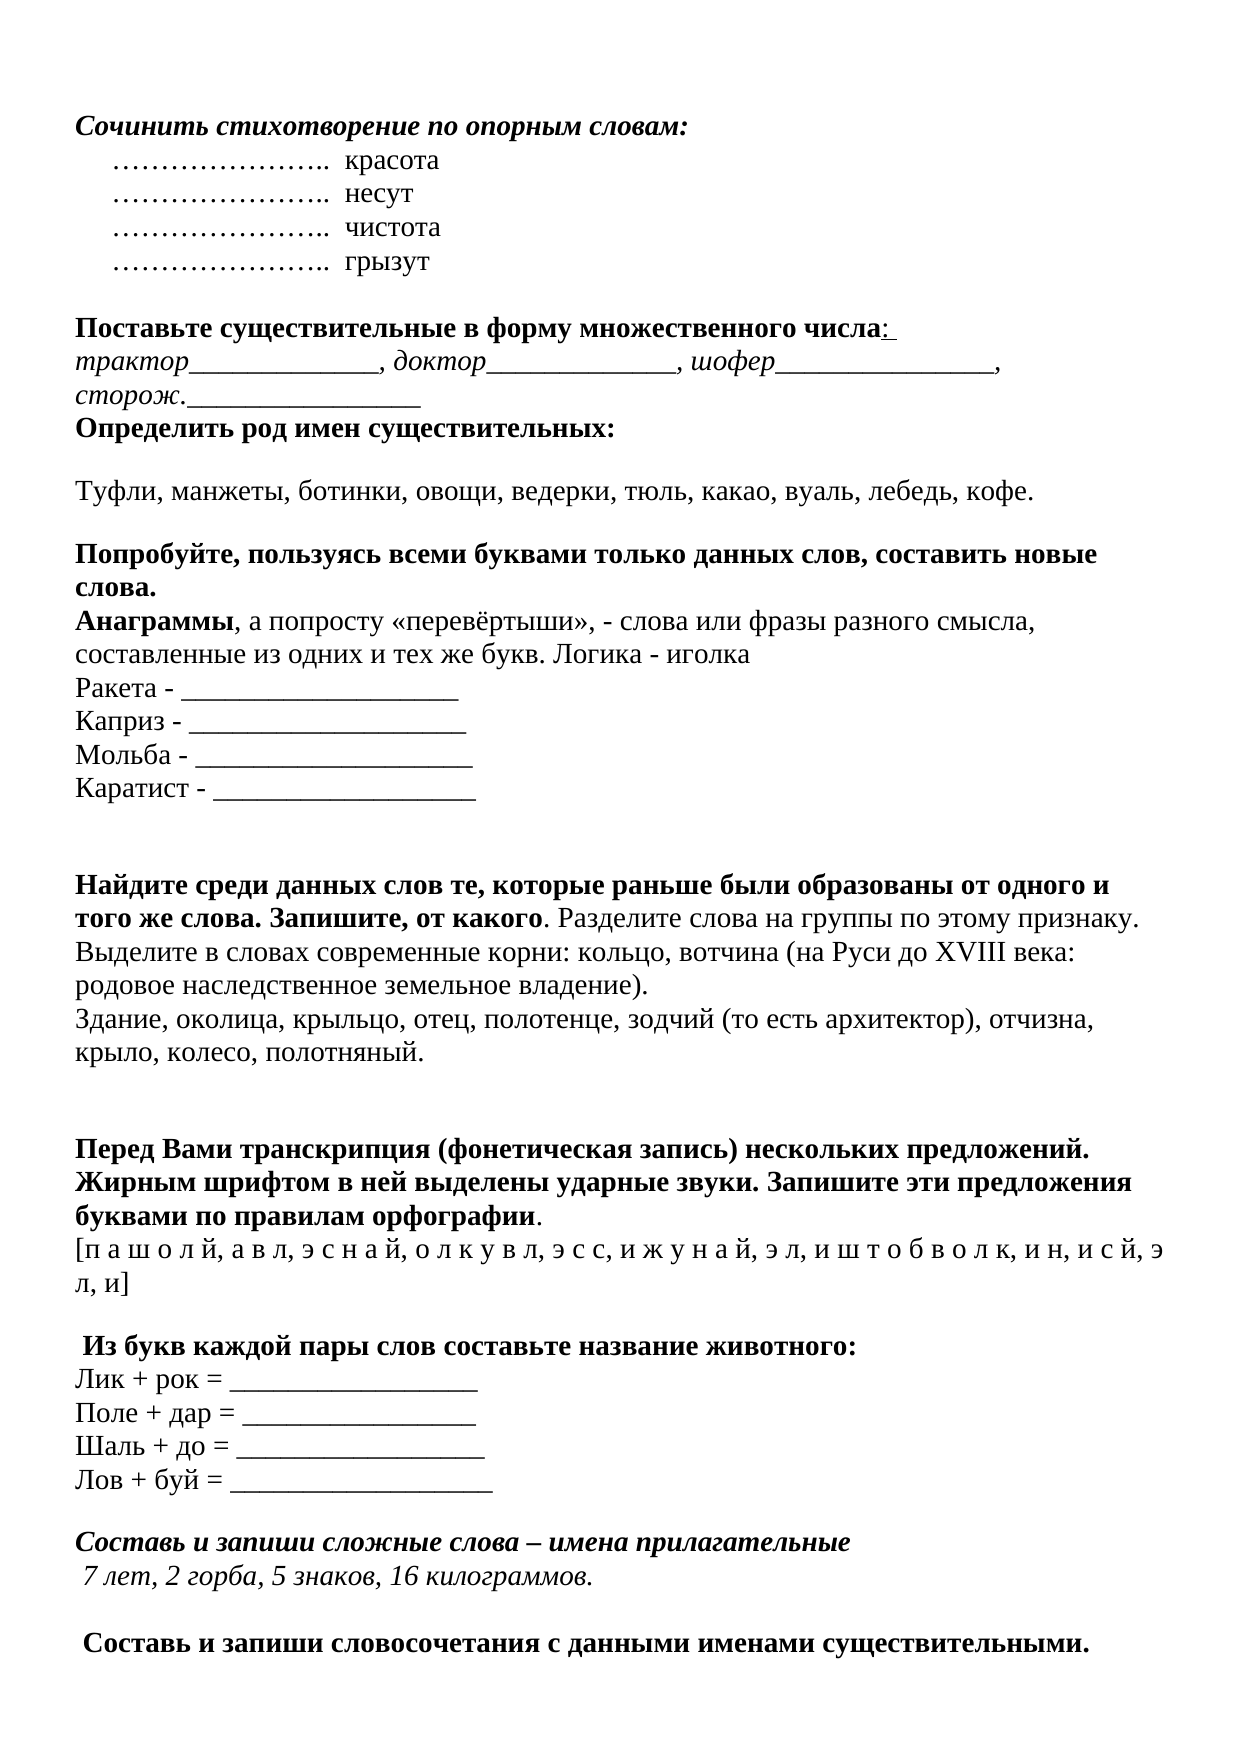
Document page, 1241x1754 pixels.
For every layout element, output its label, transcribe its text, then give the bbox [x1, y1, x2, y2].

text Перед Вами транскрипция (фонетическая запись) нескольких предложений. Жирным шрифтом в ней выделены ударные звуки. Запишите эти предложения буквами по правилам орфографии. [п а ш о л й, а в л, э с н а й, о л к у в л, э с с, и ж у н а й, э л, и ш т о б в о л к, и н, и с й, э л, и] [75, 1097, 1165, 1298]
text Поставьте существительные в форму множественного числа: трактор_____________, доктор_____________, шофер_______________, сторож.________________ [75, 310, 1165, 410]
text Определить род имен существительных: [75, 410, 1165, 444]
text Туфли, манжеты, ботинки, овощи, ведерки, тюль, какао, вуаль, лебедь, кофе. [75, 473, 1165, 507]
text ………………….. красота [111, 142, 1165, 176]
text Из букв каждой пары слов составьте название животного: Лик + рок = _________________ Поле + дар = ________________ Шаль + до = _________________ Лов + буй = __________________ [75, 1328, 1165, 1495]
text Составь и запиши сложные слова – имена прилагательные [75, 1524, 1165, 1558]
text 7 лет, 2 горба, 5 знаков, . [75, 1558, 1165, 1592]
text Составь и запиши словосочетания с данными именами существительными. [75, 1625, 1165, 1659]
text ………………….. чистота [111, 209, 1165, 243]
text Сочинить стихотворение по опорным словам: [75, 108, 1165, 142]
text Найдите среди данных слов те, которые раньше были образованы от одного и того же слова. Запишите, от какого. Разделите слова на группы по этому признаку. Выделите в словах современные корни: кольцо, вотчина (на Руси до XVIII века: родовое наследственное земельное владение). Здание, околица, крыльцо, отец, полотенце, зодчий (то есть архитектор), отчизна, крыло, колесо, полотняный. [75, 833, 1165, 1068]
text ………………….. грызут [111, 243, 1165, 276]
text ………………….. несут [111, 176, 1165, 209]
text Попробуйте, пользуясь всеми буквами только данных слов, составить новые слова. Анаграммы, а попросту «перевёртыши», - слова или фразы разного смысла, составленные из одних и тех же букв. Логика - иголка Ракета - ___________________ Каприз - ___________________ Мольба - ___________________ Каратист - __________________ [75, 536, 1165, 804]
